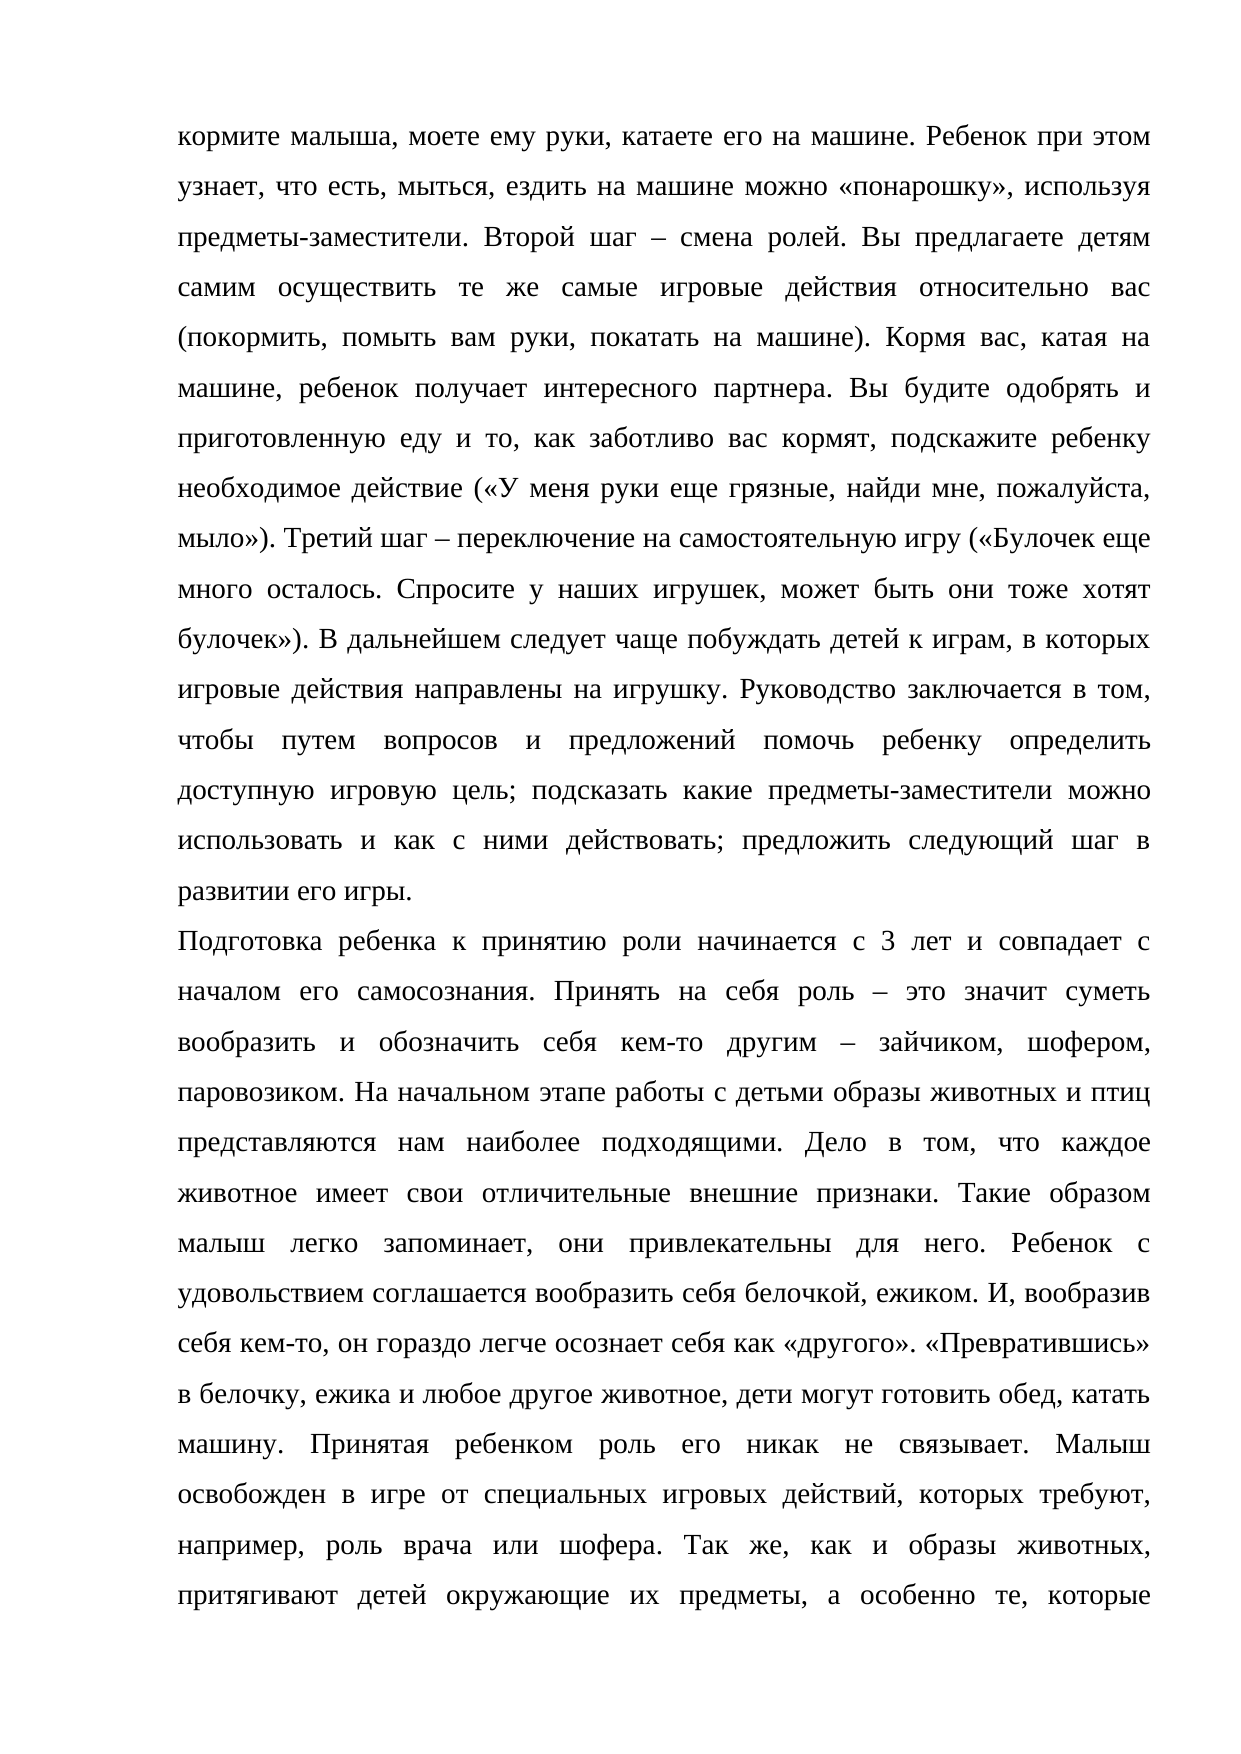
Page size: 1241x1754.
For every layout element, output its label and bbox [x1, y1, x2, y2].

text [177, 118, 1152, 906]
text [177, 923, 1152, 1611]
